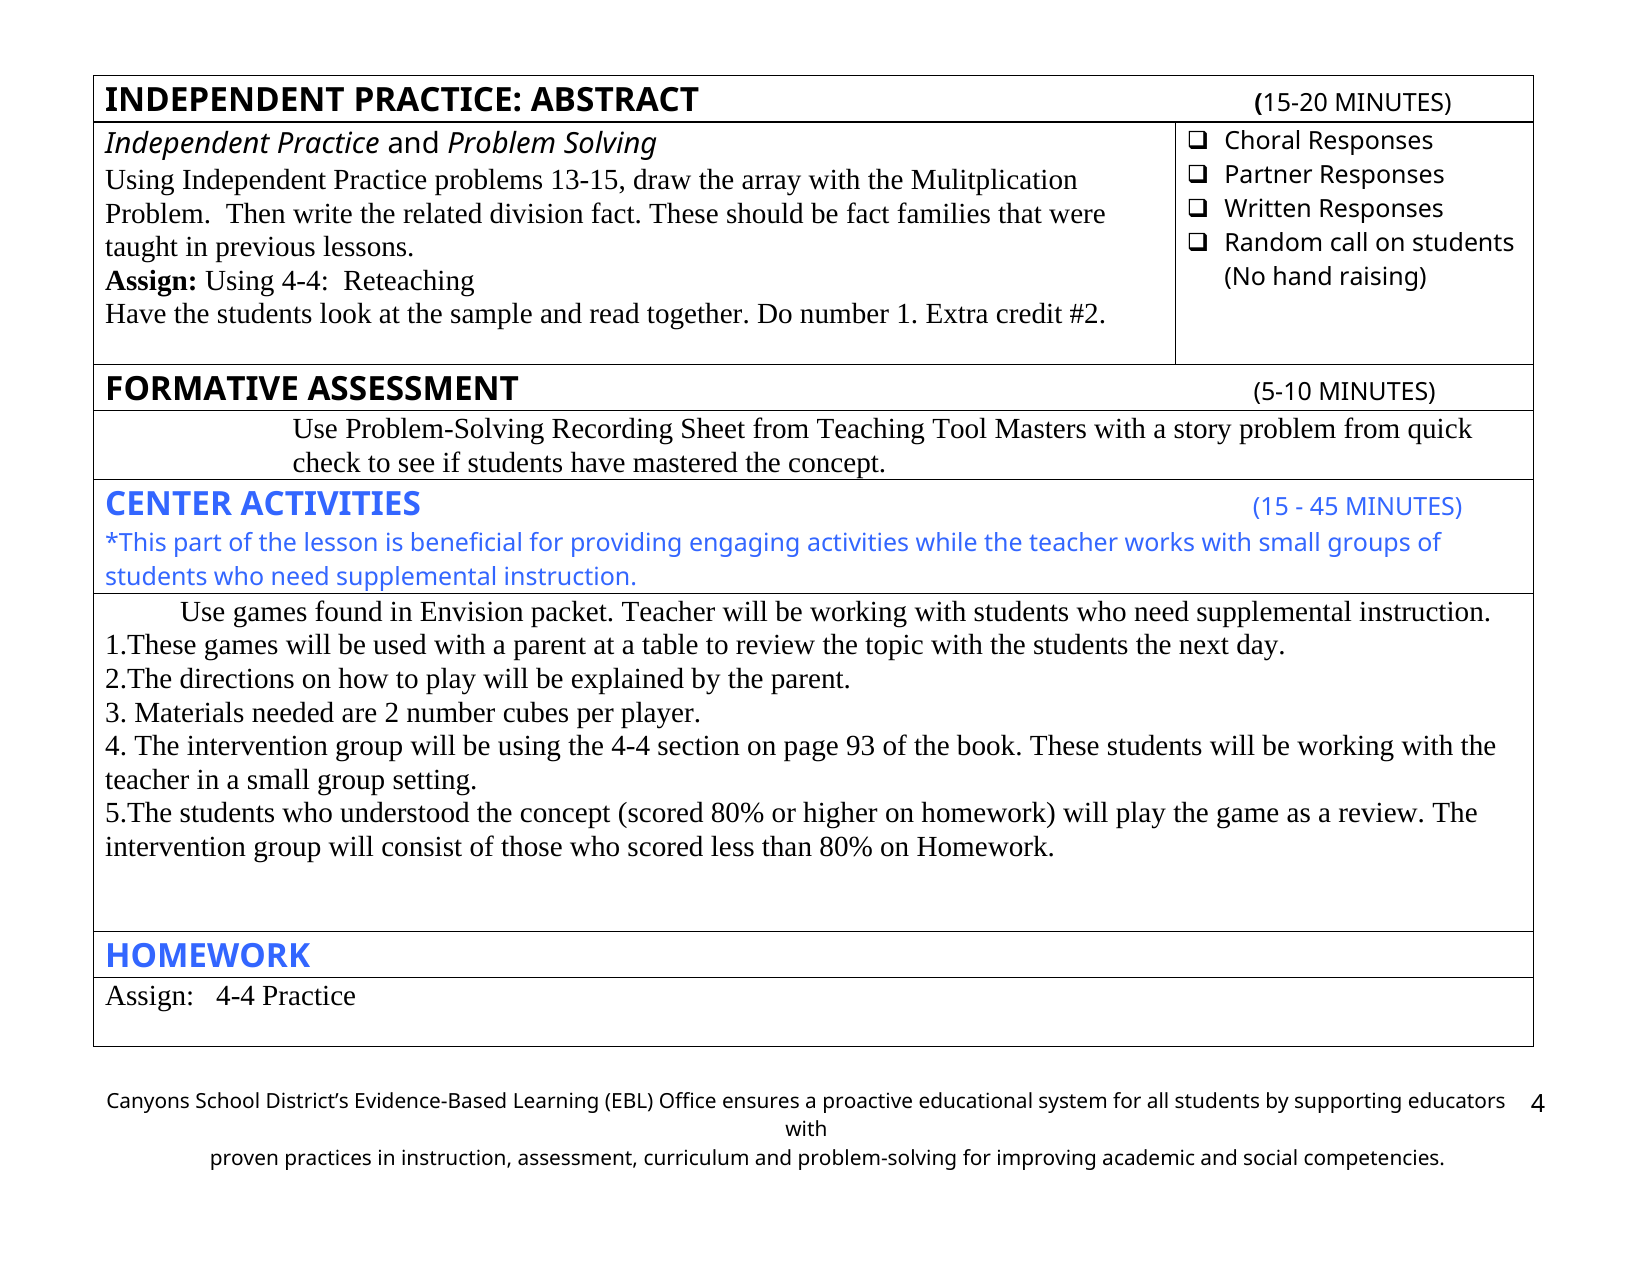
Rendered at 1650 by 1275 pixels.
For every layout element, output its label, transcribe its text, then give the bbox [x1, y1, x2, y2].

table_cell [1176, 123, 1533, 364]
table_cell INDEPENDENT PRACTICE: ABSTRACT (15-20 MINUTES) [94, 76, 1533, 121]
table_cell CENTER ACTIVITIES (15 - 45 MINUTES) *This part of the lesson is beneficial for providing engaging activities while the teacher works with small groups of students who need supplemental instruction. [94, 480, 1533, 593]
table_cell Use Problem-Solving Recording Sheet from Teaching Tool Masters with a story problem from quick check to see if students have mastered the concept. [94, 411, 1533, 478]
table_cell HOMEWORK [94, 932, 1533, 977]
table_cell Assign: 4-4 Practice [94, 978, 1533, 1046]
table_cell Use games found in Envision packet. Teacher will be working with students who need supplemental instruction. 1.These games will be used with a parent at a table to review the topic with the students the next day. 2.The directions on how to play will be explained by the parent. 3. Materials needed are 2 number cubes per player. 4. The intervention group will be using the 4-4 section on page 93 of the book. These students will be working with the teacher in a small group setting. 5.The students who understood the concept (scored 80% or higher on homework) will play the game as a review. The intervention group will consist of those who scored less than 80% on Homework. [94, 594, 1533, 931]
table_cell Independent Practice and Problem Solving Using Independent Practice problems 13-15, draw the array with the Mulitplication Problem. Then write the related division fact. These should be fact families that were taught in previous lessons. Assign: Using 4-4: Reteaching Have the students look at the sample and read together. Do number 1. Extra credit #2. [94, 123, 1175, 364]
table_cell FORMATIVE ASSESSMENT (5-10 MINUTES) [94, 365, 1533, 410]
